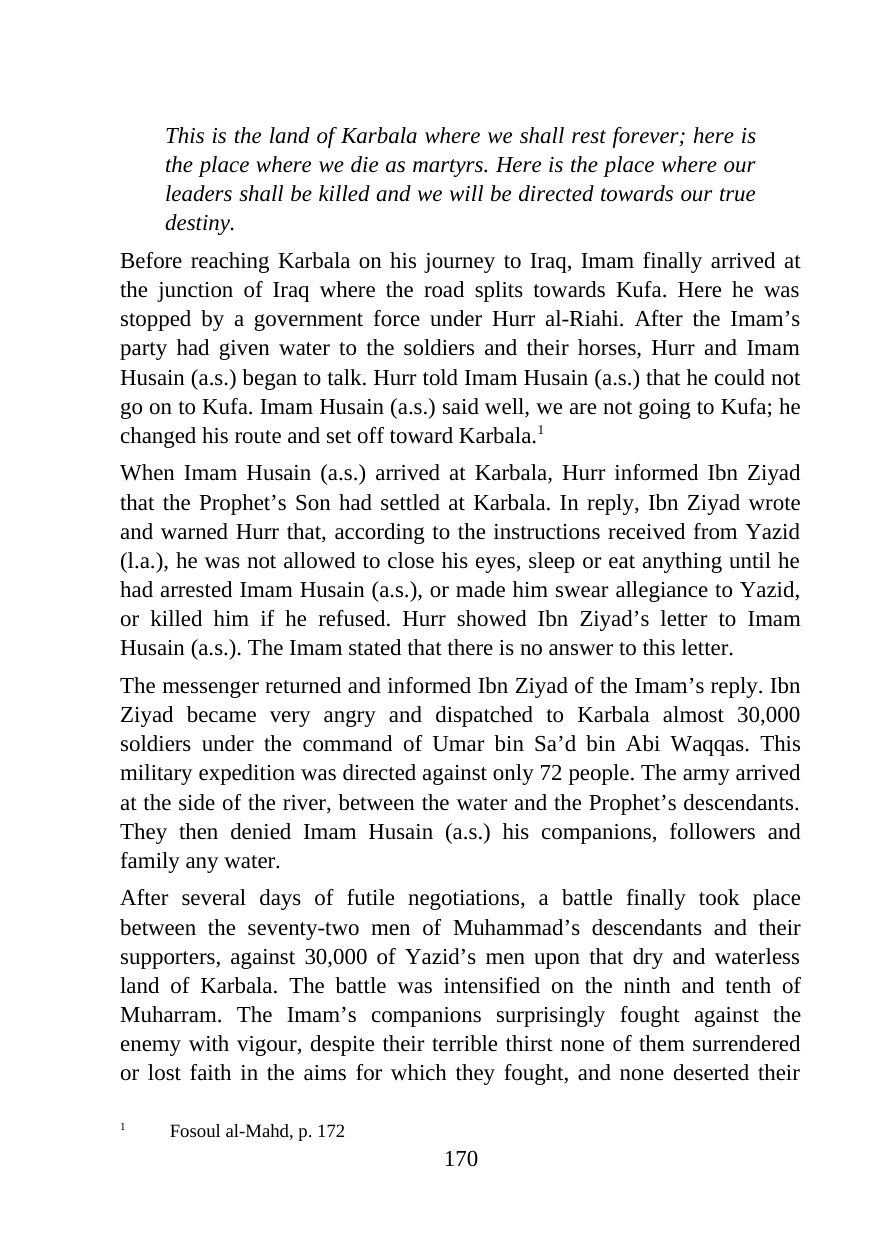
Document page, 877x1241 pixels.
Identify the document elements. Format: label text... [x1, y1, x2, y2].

text When Imam Husain (a.s.) arrived at Karbala, Hurr informed Ibn Ziyad that the Prophet’s Son had settled at Karbala. In reply, Ibn Ziyad wrote and warned Hurr that, according to the instructions received from Yazid (l.a.), he was not allowed to close his eyes, sleep or eat anything until he had arrested Imam Husain (a.s.), or made him swear allegiance to Yazid, or killed him if he refused. Hurr showed Ibn Ziyad’s letter to Imam Husain (a.s.). The Imam stated that there is no answer to this letter. [120, 457, 802, 662]
text The messenger returned and informed Ibn Ziyad of the Imam’s reply. Ibn Ziyad became very angry and dispatched to Karbala almost 30,000 soldiers under the command of Umar bin Sa’d bin Abi Waqqas. This military expedition was directed against only 72 people. The army arrived at the side of the river, between the water and the Prophet’s descendants. They then denied Imam Husain (a.s.) his companions, followers and family any water. [120, 670, 802, 874]
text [120, 882, 802, 1087]
text Before reaching Karbala on his journey to Iraq, Imam finally arrived at the junction of Iraq where the road splits towards Kufa. Here he was stopped by a government force under Hurr al-Riahi. After the Imam’s party had given water to the soldiers and their horses, Hurr and Imam Husain (a.s.) began to talk. Hurr told Imam Husain (a.s.) that he could not go on to Kufa. Imam Husain (a.s.) said well, we are not going to Kufa; he changed his route and set off toward Karbala. [120, 245, 802, 449]
text This is the land of Karbala where we shall rest forever; here is the place where we die as martyrs. Here is the place where our leaders shall be killed and we will be directed towards our true destiny. [165, 120, 757, 237]
